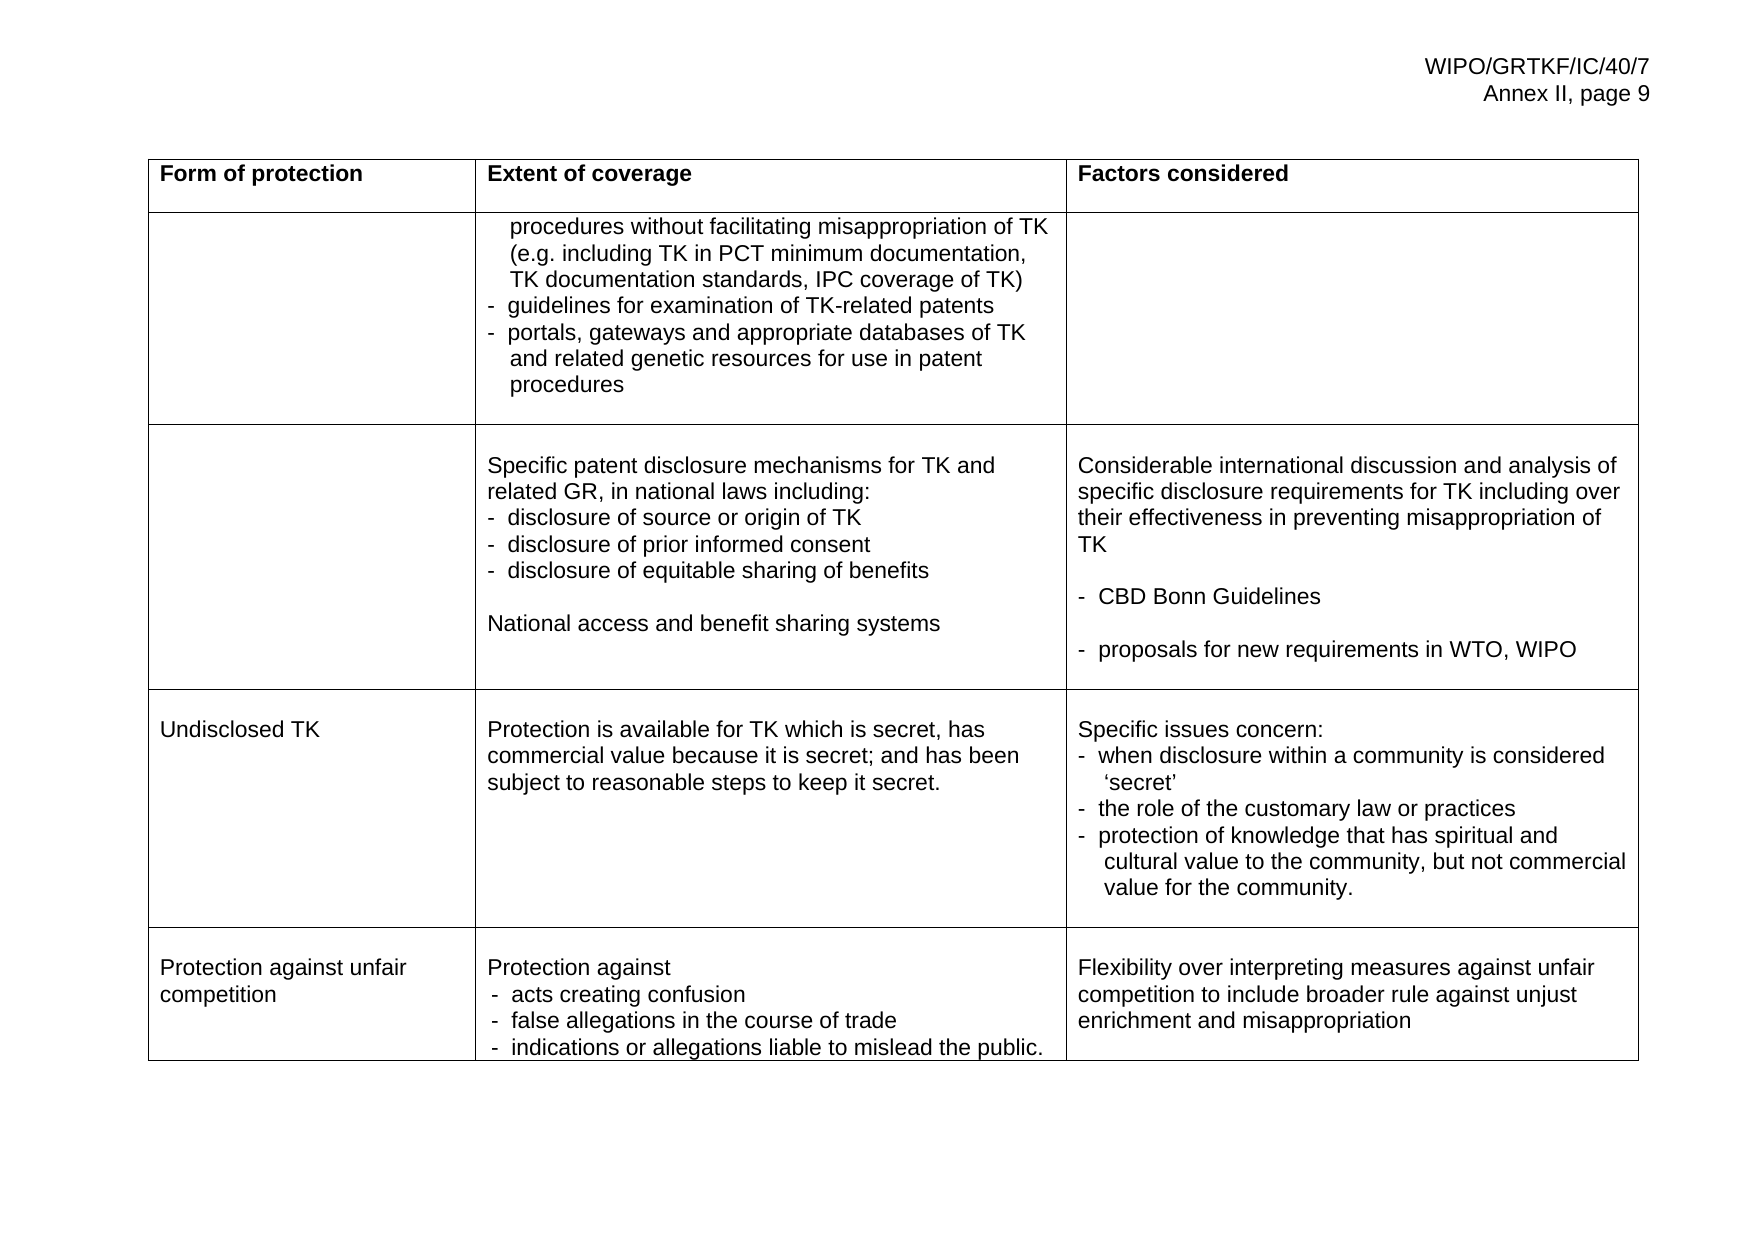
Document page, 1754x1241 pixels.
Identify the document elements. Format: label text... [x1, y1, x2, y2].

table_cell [1067, 928, 1638, 1060]
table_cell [476, 928, 1066, 1060]
table_header Factors considered [1067, 160, 1638, 212]
table_header Extent of coverage [476, 160, 1066, 212]
table_cell [149, 425, 475, 689]
table_header Form of protection [149, 160, 475, 212]
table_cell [476, 213, 1066, 424]
table_cell Specific issues concern: - when disclosure within a community is considered ‘secret’ - the role of the customary law or practices - protection of knowledge that has spiritual and cultural value to the community, but not commercial value for the community. [1067, 690, 1638, 927]
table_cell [149, 213, 475, 424]
table_cell Protection is available for TK which is secret, has commercial value because it is secret; and has been subject to reasonable steps to keep it secret. [476, 690, 1066, 927]
table_cell Undisclosed TK [149, 690, 475, 927]
table_cell Considerable international discussion and analysis of specific disclosure requirements for TK including over their effectiveness in preventing misappropriation of TK - CBD Bonn Guidelines - proposals for new requirements in WTO, WIPO [1067, 425, 1638, 689]
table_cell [1067, 213, 1638, 424]
table_cell Specific patent disclosure mechanisms for TK and related GR, in national laws including: - disclosure of source or origin of TK - disclosure of prior informed consent - disclosure of equitable sharing of benefits National access and benefit sharing systems [476, 425, 1066, 689]
table_cell Protection against unfair competition [149, 928, 475, 1060]
